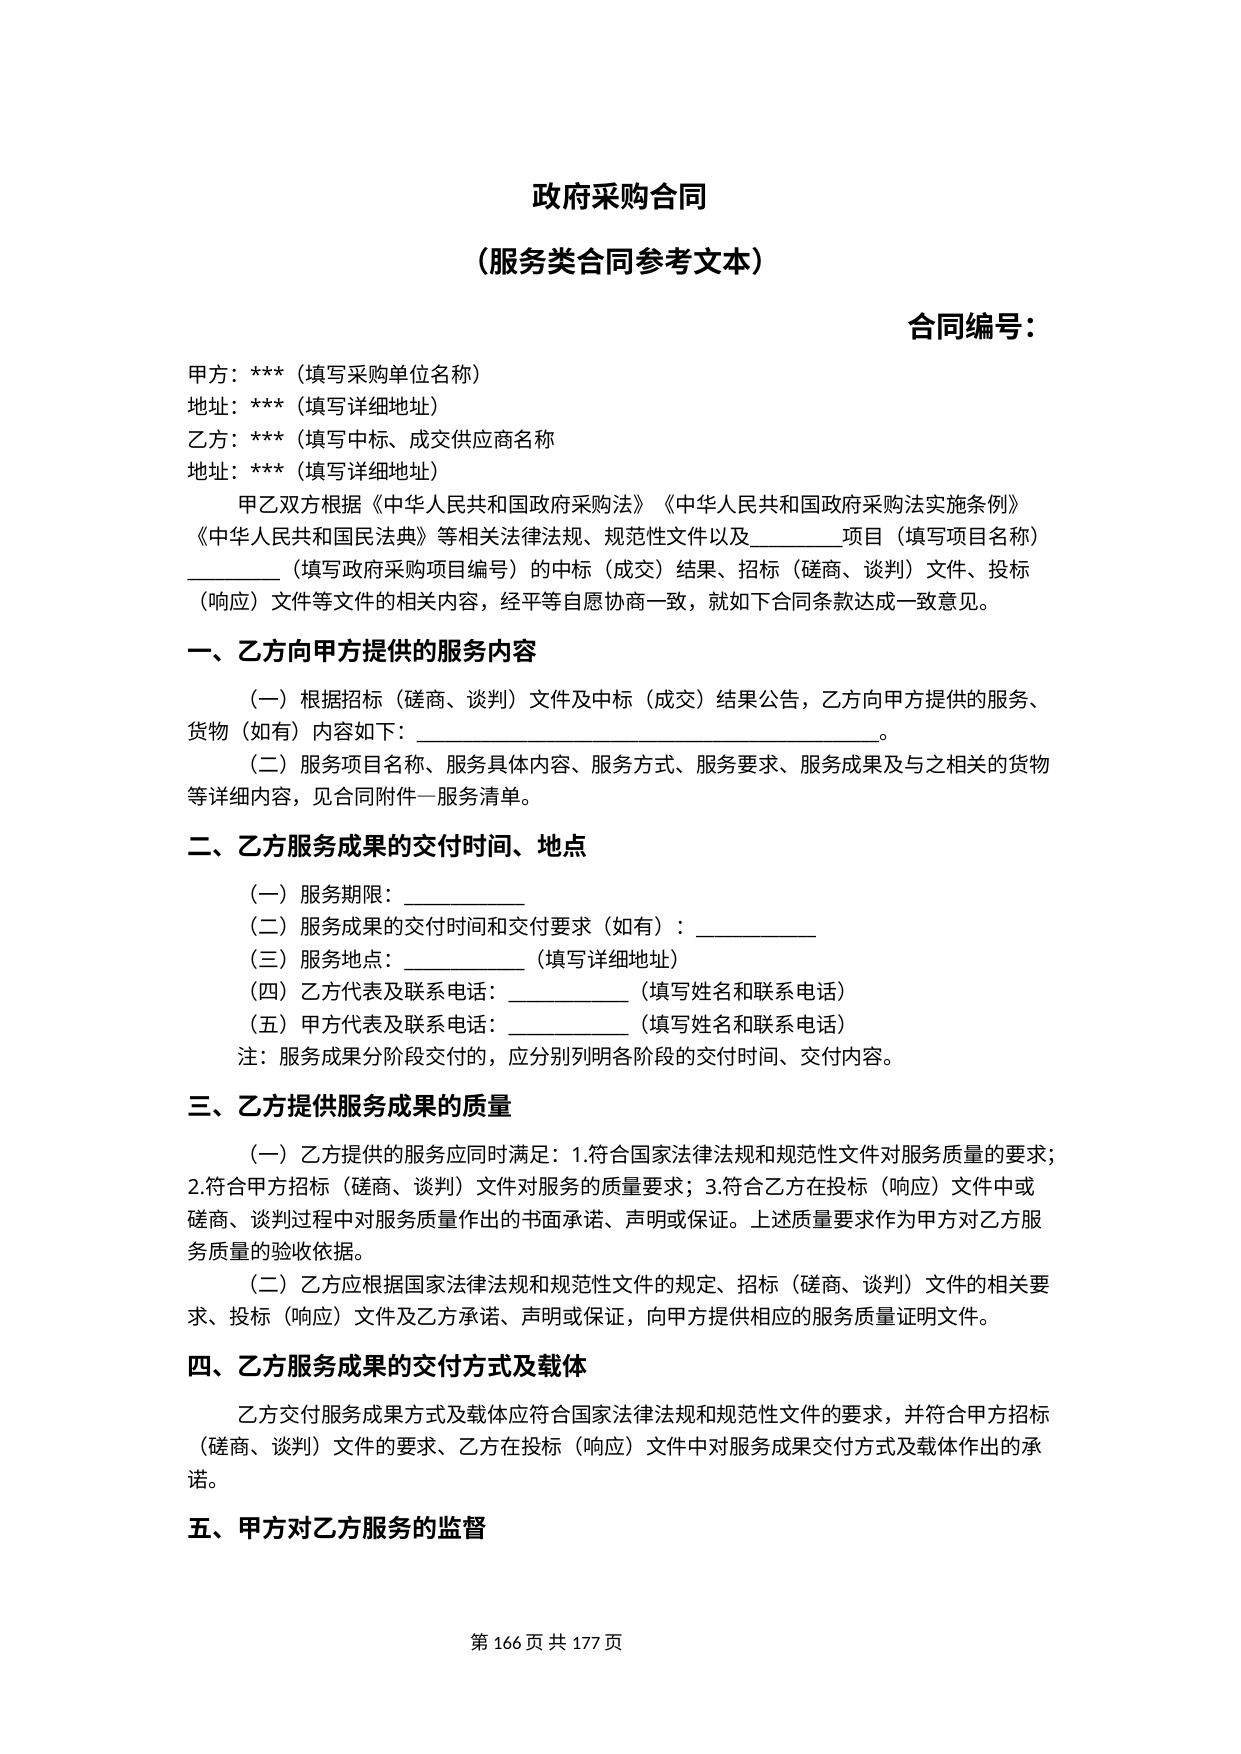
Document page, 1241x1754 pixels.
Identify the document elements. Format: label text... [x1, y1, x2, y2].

text 五、甲方对乙方服务的监督 [187, 1494, 1053, 1559]
text 二、乙方服务成果的交付时间、地点 [187, 812, 1053, 877]
text （服务类合同参考文本） [187, 227, 1053, 292]
text 乙方：***（填写中标、成交供应商名称 [187, 422, 1053, 454]
text 地址：***（填写详细地址） [187, 454, 1053, 487]
text （四）乙方代表及联系电话：_____________（填写姓名和联系电话） [187, 974, 1053, 1007]
text 甲乙双方根据《中华人民共和国政府采购法》《中华人民共和国政府采购法实施条例》《中华人民共和国民法典》等相关法律法规、规范性文件以及__________项目（填写项目名称）__________（填写政府采购项目编号）的中标（成交）结果、招标（磋商、谈判）文件、投标（响应）文件等文件的相关内容，经平等自愿协商一致，就如下合同条款达成一致意见。 [187, 487, 1053, 617]
text （二）服务成果的交付时间和交付要求（如有）：_____________ [187, 909, 1053, 942]
text 地址：***（填写详细地址） [187, 389, 1053, 422]
text （五）甲方代表及联系电话：_____________（填写姓名和联系电话） [187, 1007, 1053, 1039]
text 注：服务成果分阶段交付的，应分别列明各阶段的交付时间、交付内容。 [187, 1039, 1053, 1072]
text 一、乙方向甲方提供的服务内容 [187, 617, 1053, 682]
text 四、乙方服务成果的交付方式及载体 [187, 1332, 1053, 1397]
text 政府采购合同 [187, 162, 1053, 227]
text 乙方交付服务成果方式及载体应符合国家法律法规和规范性文件的要求，并符合甲方招标（磋商、谈判）文件的要求、乙方在投标（响应）文件中对服务成果交付方式及载体作出的承诺。 [187, 1397, 1053, 1494]
text （一）服务期限：_____________ [187, 877, 1053, 909]
text 合同编号： [187, 292, 1053, 357]
text （一）乙方提供的服务应同时满足：1.符合国家法律法规和规范性文件对服务质量的要求；2.符合甲方招标（磋商、谈判）文件对服务的质量要求；3.符合乙方在投标（响应）文件中或磋商、谈判过程中对服务质量作出的书面承诺、声明或保证。上述质量要求作为甲方对乙方服务质量的验收依据。 [187, 1137, 1053, 1267]
text （一）根据招标（磋商、谈判）文件及中标（成交）结果公告，乙方向甲方提供的服务、货物（如有）内容如下：__________________________________________________。 [187, 682, 1053, 747]
text （二）服务项目名称、服务具体内容、服务方式、服务要求、服务成果及与之相关的货物等详细内容，见合同附件—服务清单。 [187, 747, 1053, 812]
text （三）服务地点：_____________（填写详细地址） [187, 942, 1053, 974]
text （二）乙方应根据国家法律法规和规范性文件的规定、招标（磋商、谈判）文件的相关要求、投标（响应）文件及乙方承诺、声明或保证，向甲方提供相应的服务质量证明文件。 [187, 1267, 1053, 1332]
text 三、乙方提供服务成果的质量 [187, 1072, 1053, 1137]
text 甲方：***（填写采购单位名称） [187, 357, 1053, 389]
